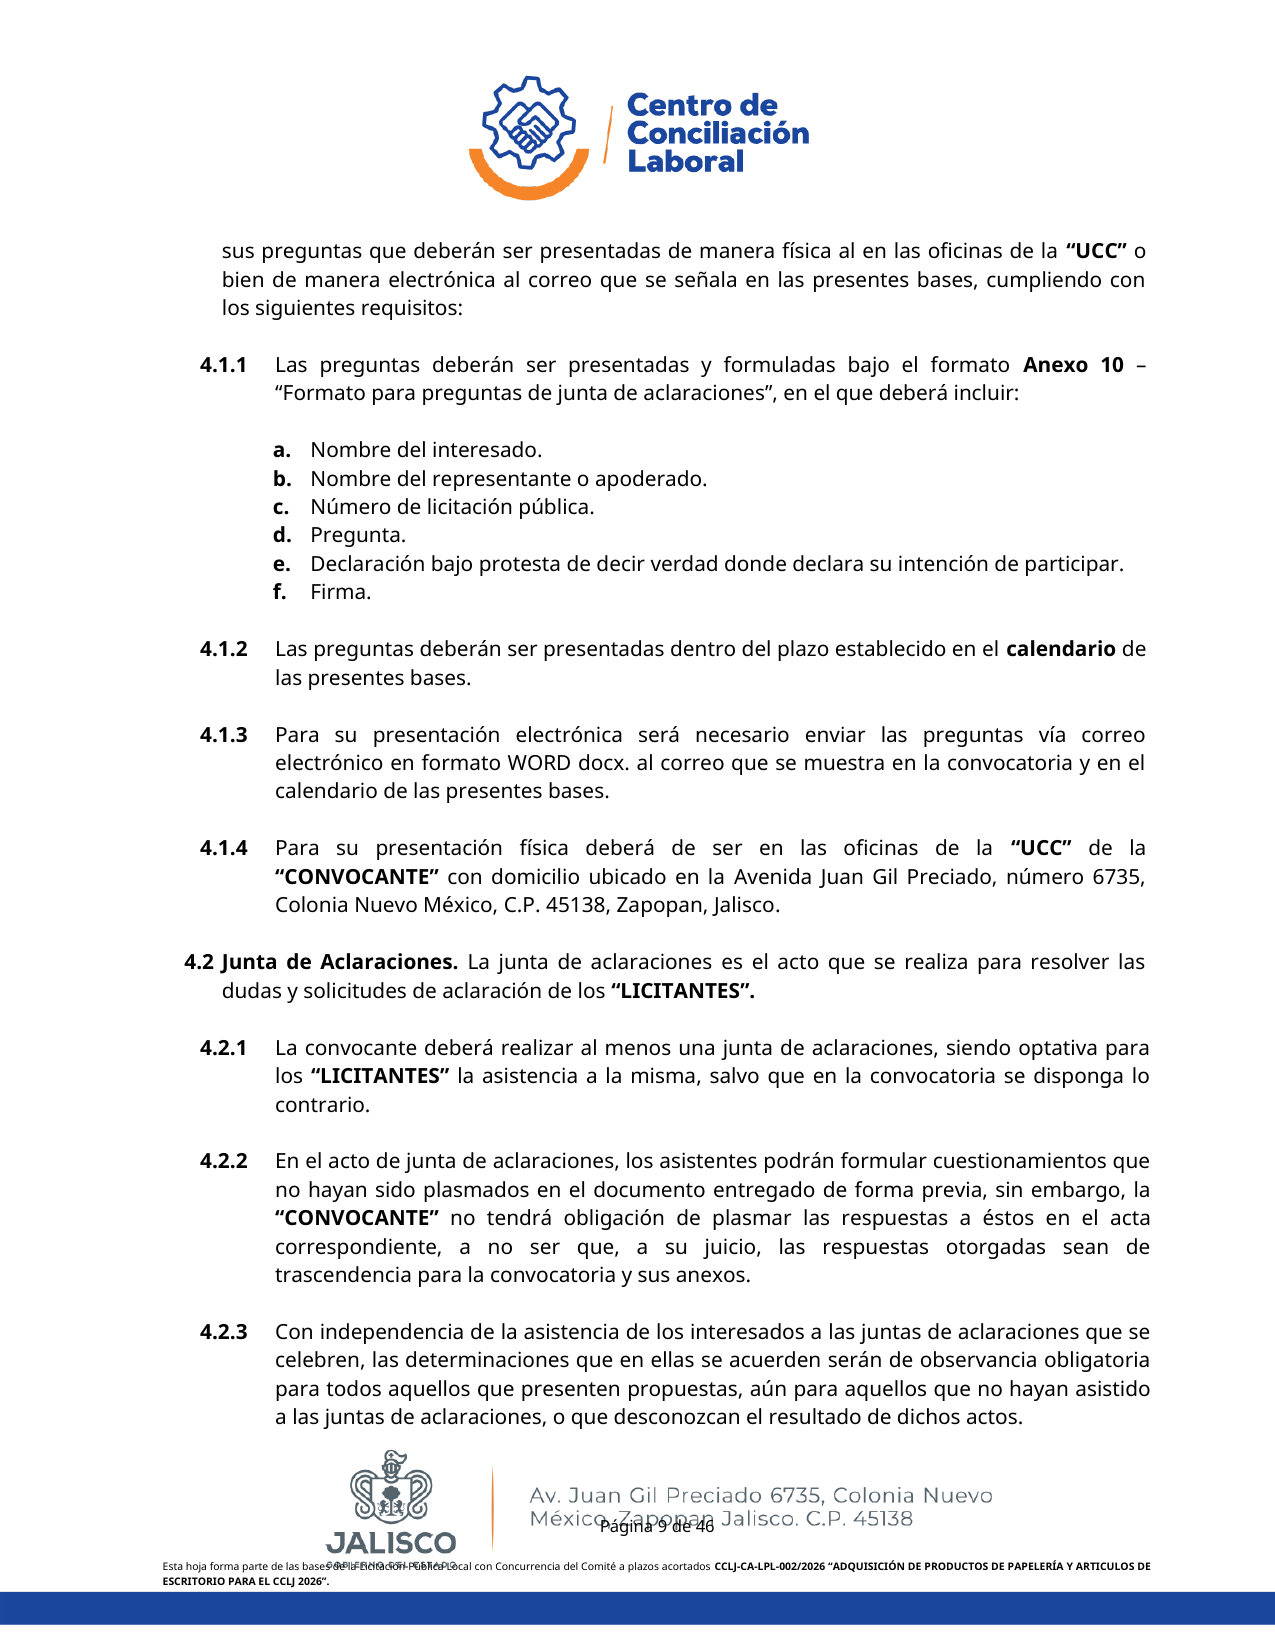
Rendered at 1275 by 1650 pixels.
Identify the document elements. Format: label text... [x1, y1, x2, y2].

list Nombre del representante o apoderado. [273, 464, 1146, 492]
list Nombre del interesado. [273, 435, 1146, 464]
list Con independencia de la asistencia de los interesados a las juntas de aclaraciones que se celebren, las determinaciones que en ellas se acuerden serán de observancia obligatoria para todos aquellos que presenten propuestas, aún para aquellos que no hayan asistido a las juntas de aclaraciones, o que desconozcan el resultado de dichos actos. [200, 1317, 1152, 1431]
picture [0, 3, 1275, 1650]
list Pregunta. [273, 521, 1146, 549]
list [184, 236, 1146, 322]
list Para su presentación electrónica será necesario enviar las preguntas vía correo electrónico en formato WORD docx. al correo que se muestra en la convocatoria y en el calendario de las presentes bases. [200, 720, 1146, 805]
list Número de licitación pública. [273, 492, 1146, 521]
list Las preguntas deberán ser presentadas dentro del plazo establecido en el calendario de las presentes bases. [200, 634, 1146, 691]
list Las preguntas deberán ser presentadas y formuladas bajo el formato Anexo 10 – “Formato para preguntas de junta de aclaraciones”, en el que deberá incluir: [200, 350, 1146, 407]
list Junta de Aclaraciones. La junta de aclaraciones es el acto que se realiza para resolver las dudas y solicitudes de aclaración de los “LICITANTES”. [184, 947, 1146, 1004]
list Para su presentación física deberá de ser en las oficinas de la “UCC” de la “CONVOCANTE” con domicilio ubicado en la Avenida Juan Gil Preciado, número 6735, Colonia Nuevo México, C.P. 45138, Zapopan, Jalisco. [200, 833, 1146, 919]
list Declaración bajo protesta de decir verdad donde declara su intención de participar. [273, 549, 1146, 577]
list Firma. [273, 577, 1146, 606]
list La convocante deberá realizar al menos una junta de aclaraciones, siendo optativa para los “LICITANTES” la asistencia a la misma, salvo que en la convocatoria se disponga lo contrario. [200, 1033, 1152, 1118]
list En el acto de junta de aclaraciones, los asistentes podrán formular cuestionamientos que no hayan sido plasmados en el documento entregado de forma previa, sin embargo, la “CONVOCANTE” no tendrá obligación de plasmar las respuestas a éstos en el acta correspondiente, a no ser que, a su juicio, las respuestas otorgadas sean de trascendencia para la convocatoria y sus anexos. [200, 1147, 1152, 1289]
